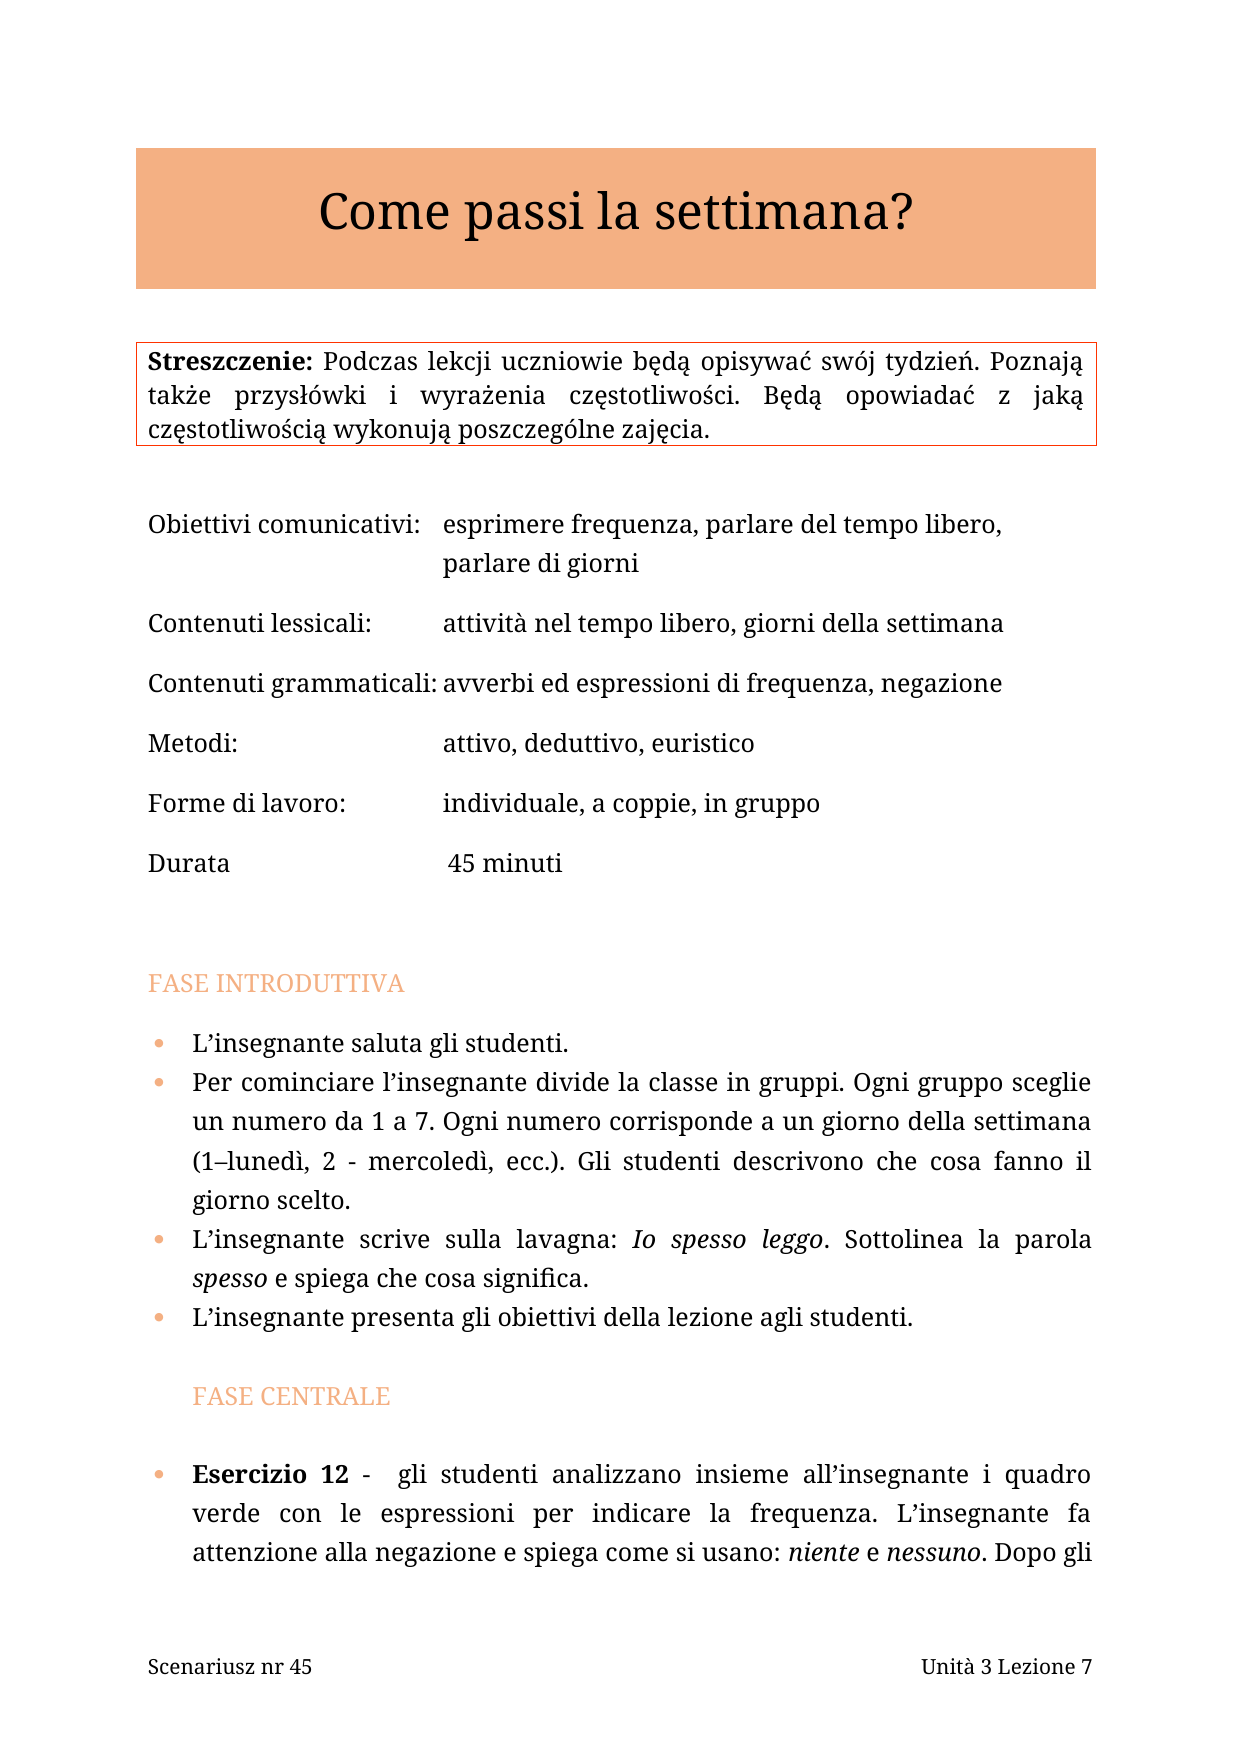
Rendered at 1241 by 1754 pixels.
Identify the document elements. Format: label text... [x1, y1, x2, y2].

table_header Come passi la settimana? [136, 148, 1096, 289]
text Contenuti grammaticali: avverbi ed espressioni di frequenza, negazione [148, 666, 1093, 700]
text Durata 45 minuti [148, 846, 1093, 880]
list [154, 1456, 1093, 1569]
text Forme di lavoro: individuale, a coppie, in gruppo [148, 786, 1093, 820]
table_header Streszczenie: Podczas lekcji uczniowie będą opisywać swój tydzień. Poznają także przysłówki i wyrażenia częstotliwości. Będą opowiadać z jaką częstotliwością wykonują poszczególne zajęcia. [137, 343, 1096, 445]
text Obiettivi comunicativi: esprimere frequenza, parlare del tempo libero, parlare di giorni [148, 506, 1093, 580]
text Metodi: attivo, deduttivo, euristico [148, 726, 1093, 760]
list Per cominciare l’insegnante divide la classe in gruppi. Ogni gruppo sceglie un numero da 1 a 7. Ogni numero corrisponde a un giorno della settimana (1–lunedì, 2 - mercoledì, ecc.). Gli studenti descrivono che cosa fanno il giorno scelto. [154, 1065, 1093, 1216]
text FASE INTRODUTTIVA [148, 966, 1093, 1000]
list L’insegnante scrive sulla lavagna: Io spesso leggo. Sottolinea la parola spesso e spiega che cosa significa. [154, 1221, 1093, 1295]
text Contenuti lessicali: attività nel tempo libero, giorni della settimana [148, 606, 1093, 640]
text FASE CENTRALE [192, 1378, 1093, 1412]
list L’insegnante presenta gli obiettivi della lezione agli studenti. [154, 1300, 1093, 1334]
list L’insegnante saluta gli studenti. [154, 1026, 1093, 1060]
